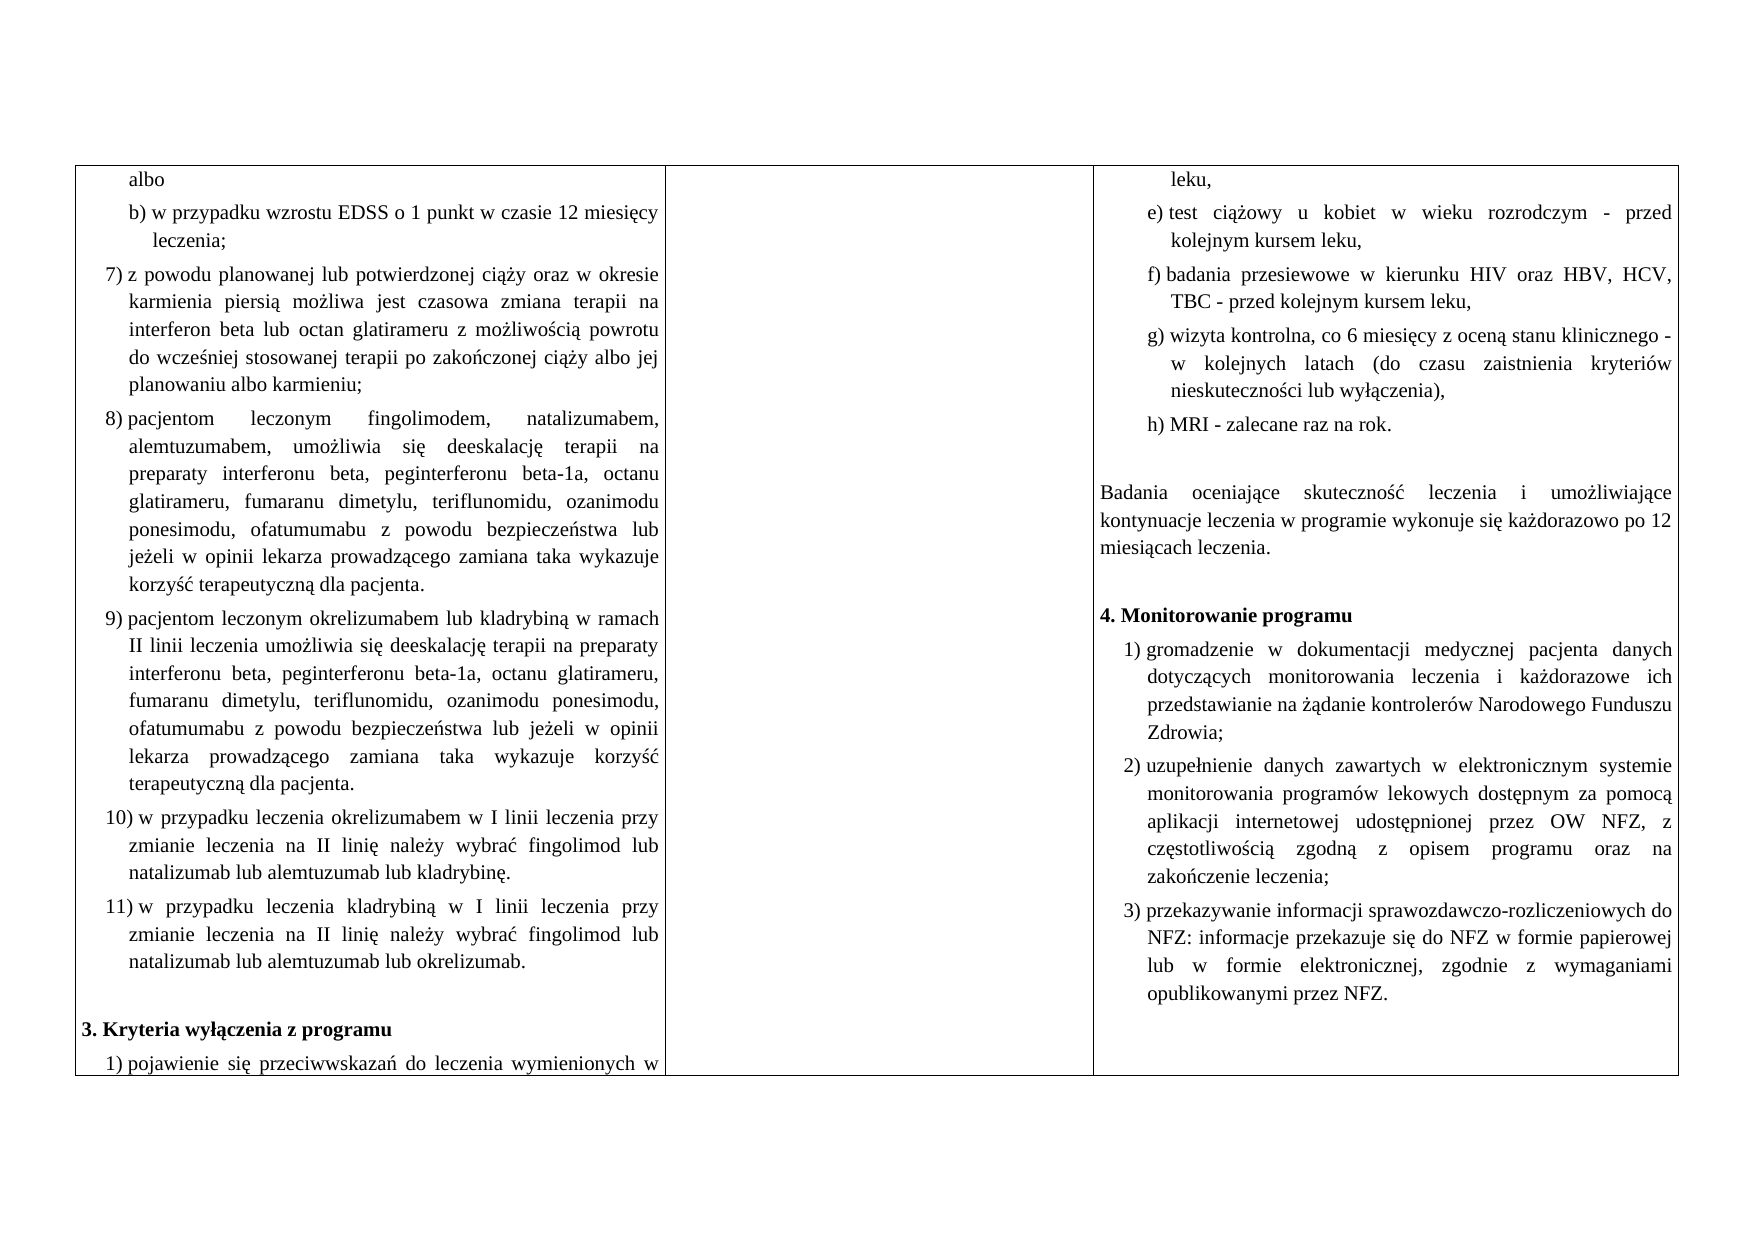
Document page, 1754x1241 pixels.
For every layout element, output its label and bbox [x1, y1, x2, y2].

table_cell [666, 166, 1093, 1075]
table_cell [1094, 166, 1678, 1075]
table_cell [76, 166, 665, 1075]
